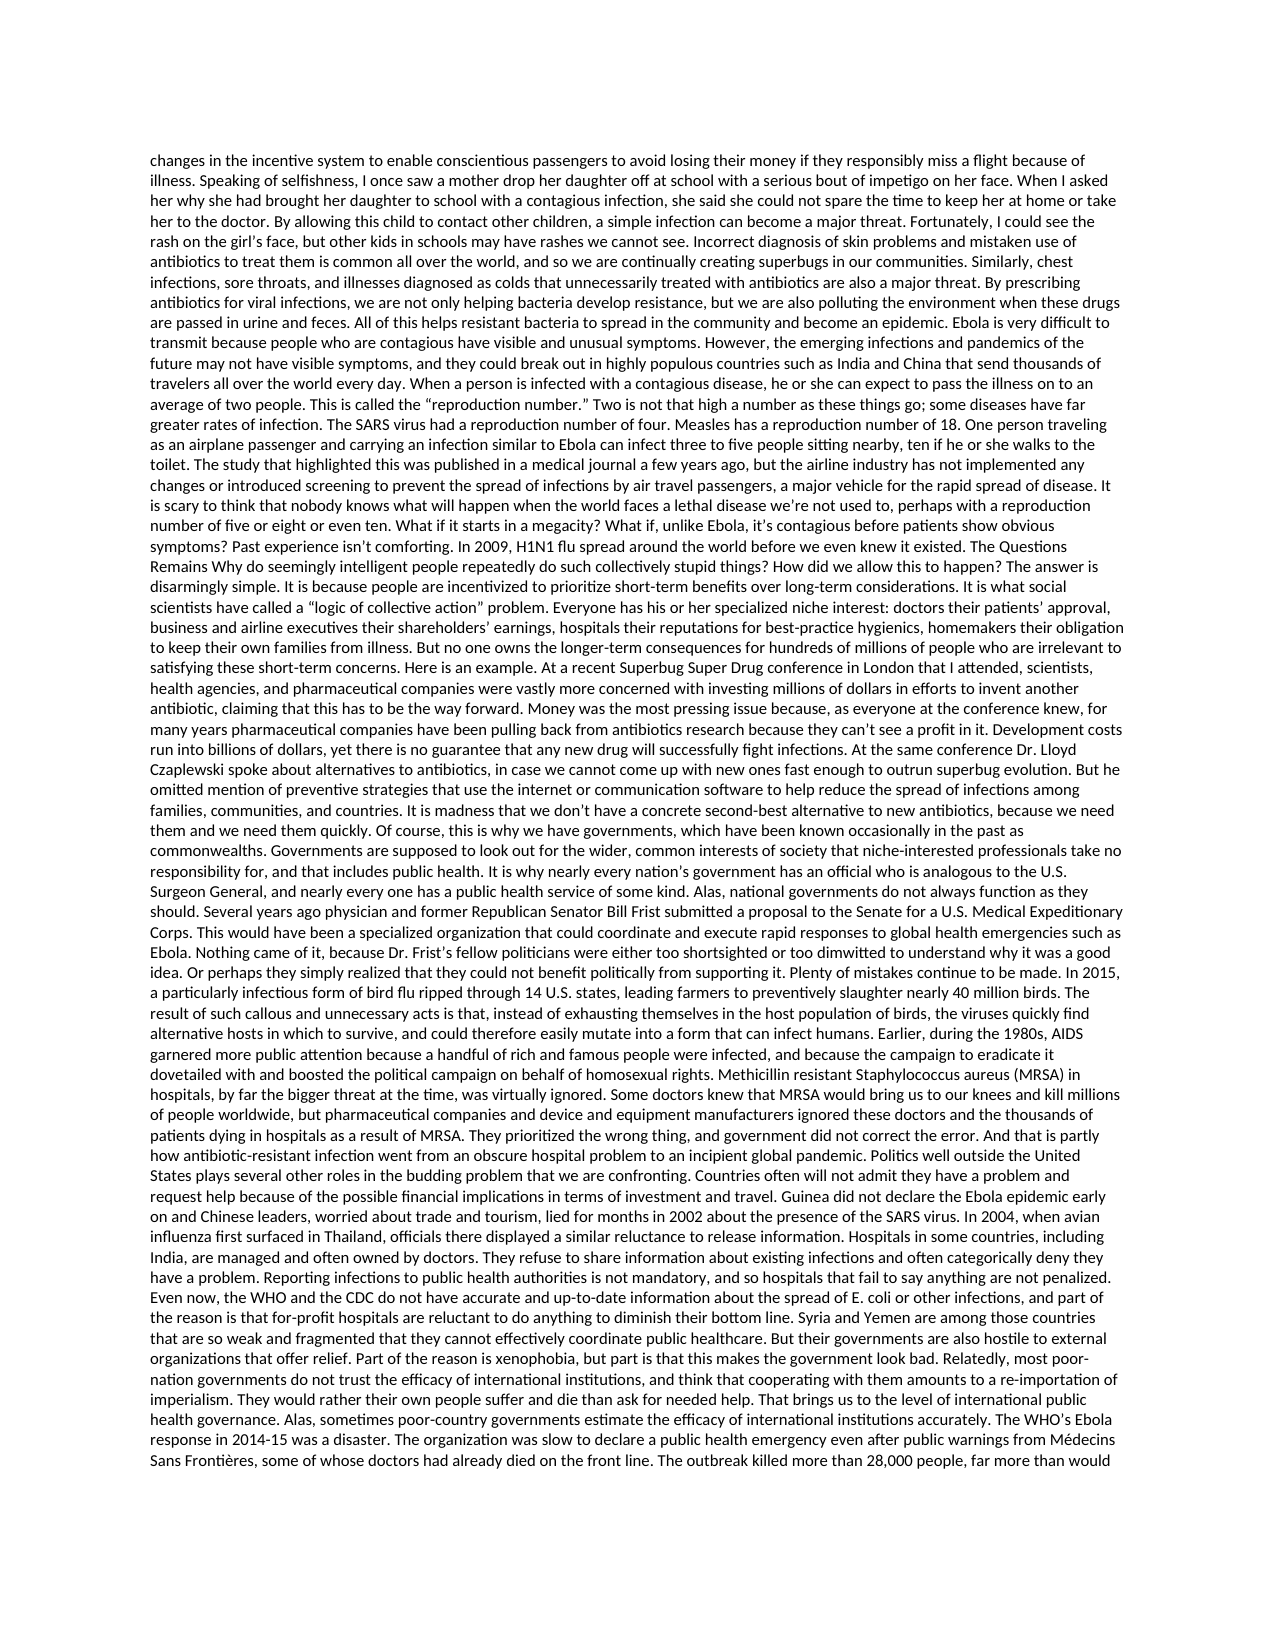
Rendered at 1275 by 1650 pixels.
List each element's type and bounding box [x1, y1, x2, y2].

text [150, 150, 1125, 1470]
